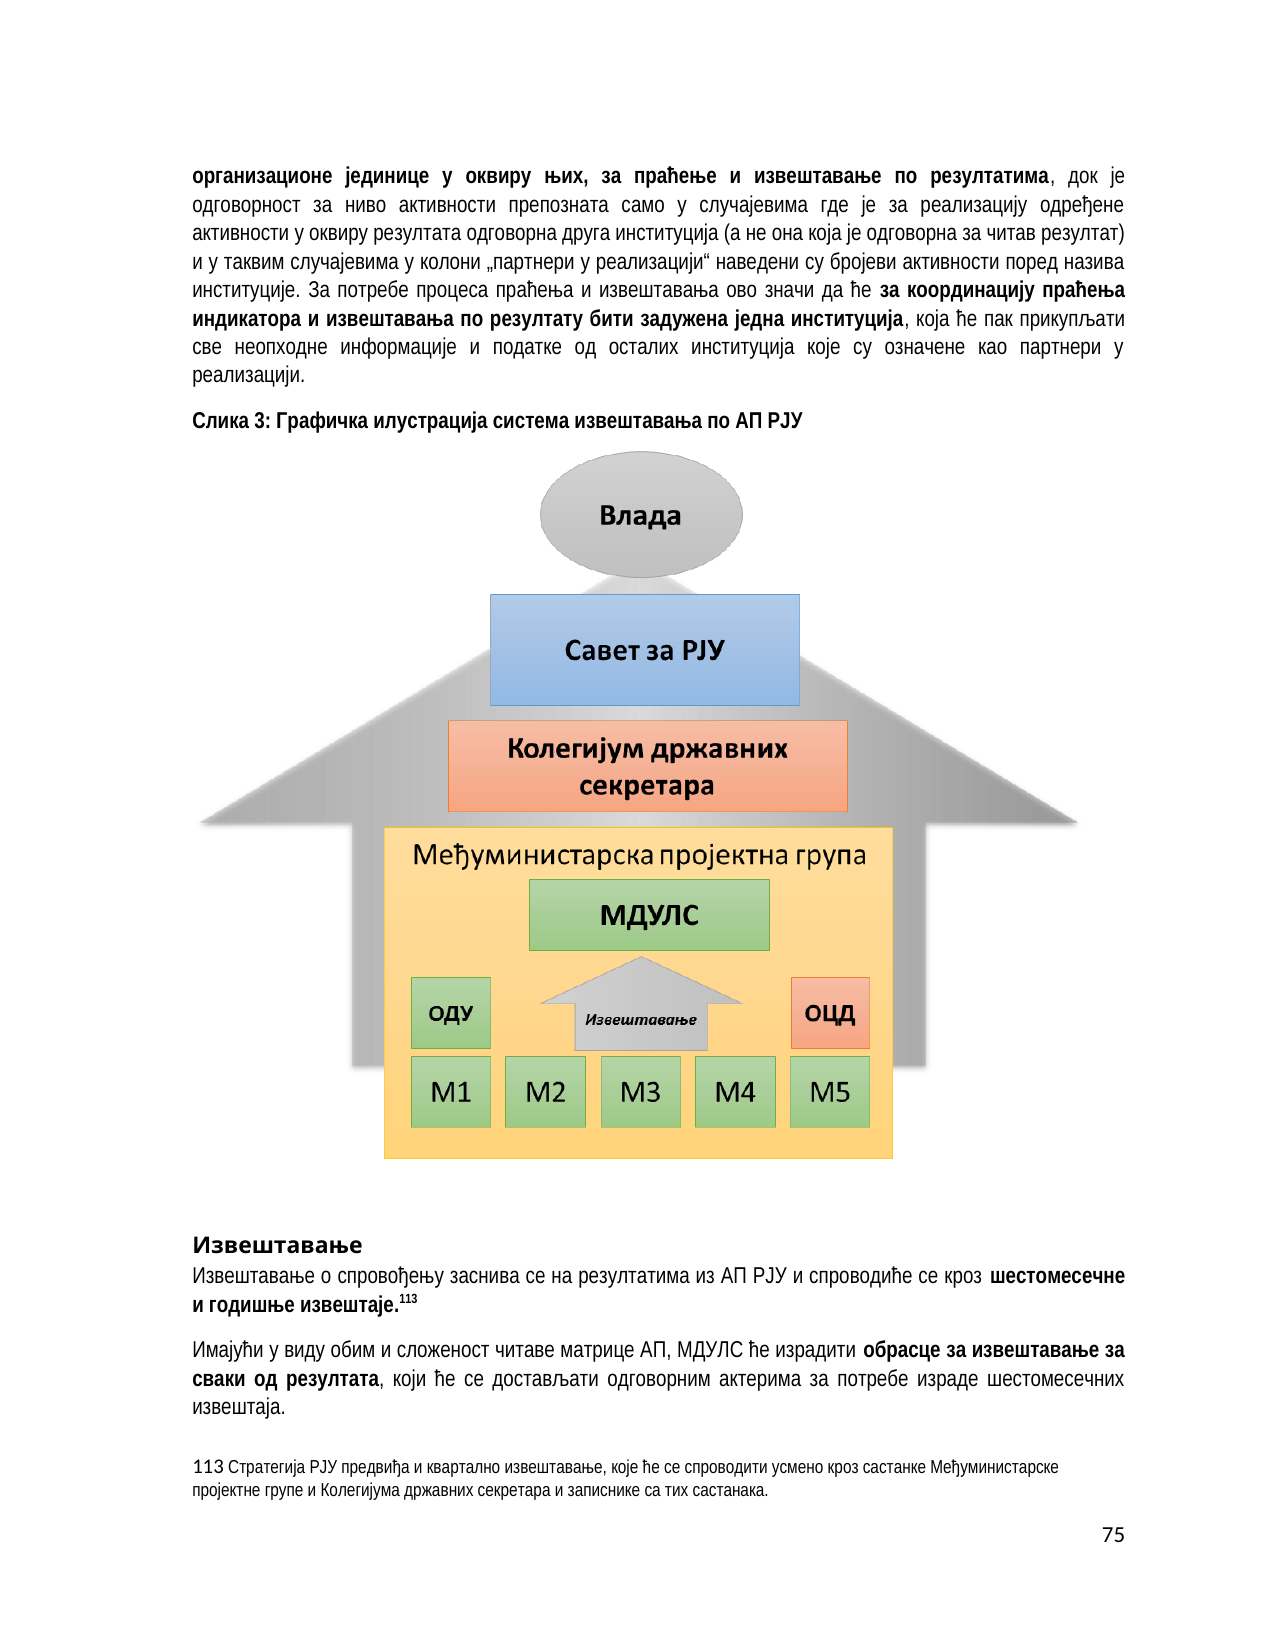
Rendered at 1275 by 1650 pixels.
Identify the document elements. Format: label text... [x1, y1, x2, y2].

picture [192, 451, 1086, 1159]
text Извештавање о спровођењу заснива се на резултатима из АП РЈУ и спроводиће се кроз шестомесечне и годишње извештаје. [192, 1262, 1125, 1317]
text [192, 162, 1125, 388]
text Имајући у виду обим и сложеност читаве матрице АП, МДУЛС ће израдити обрасце за извештавање за сваки од резултата, који ће се достављати одговорним актерима за потребе израде шестомесечних извештаја. [192, 1336, 1125, 1419]
text Слика 3: Графичка илустрација система извештавања по АП РЈУ [192, 407, 1125, 433]
subtitle Извештавање [192, 1229, 1125, 1260]
